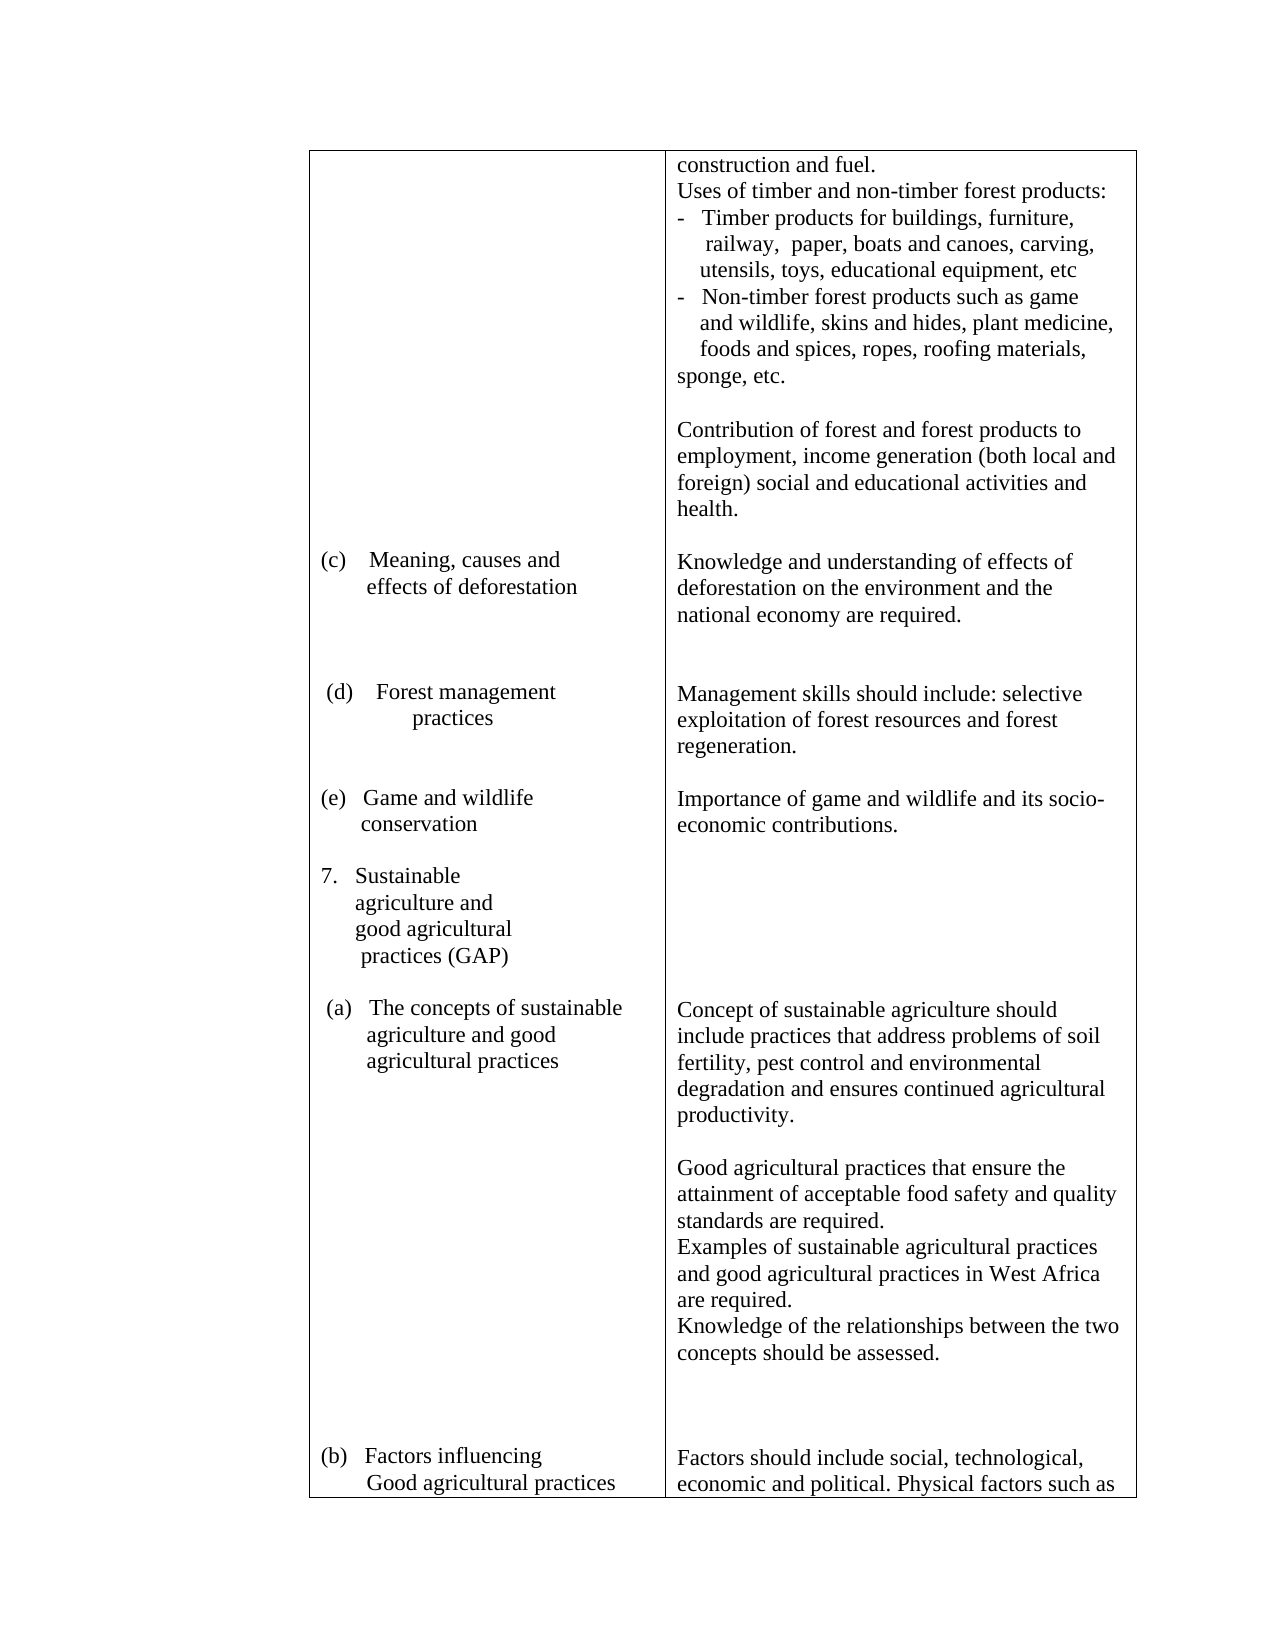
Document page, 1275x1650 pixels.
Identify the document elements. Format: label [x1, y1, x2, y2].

table_cell [310, 151, 665, 1497]
table_cell [666, 151, 1136, 1497]
